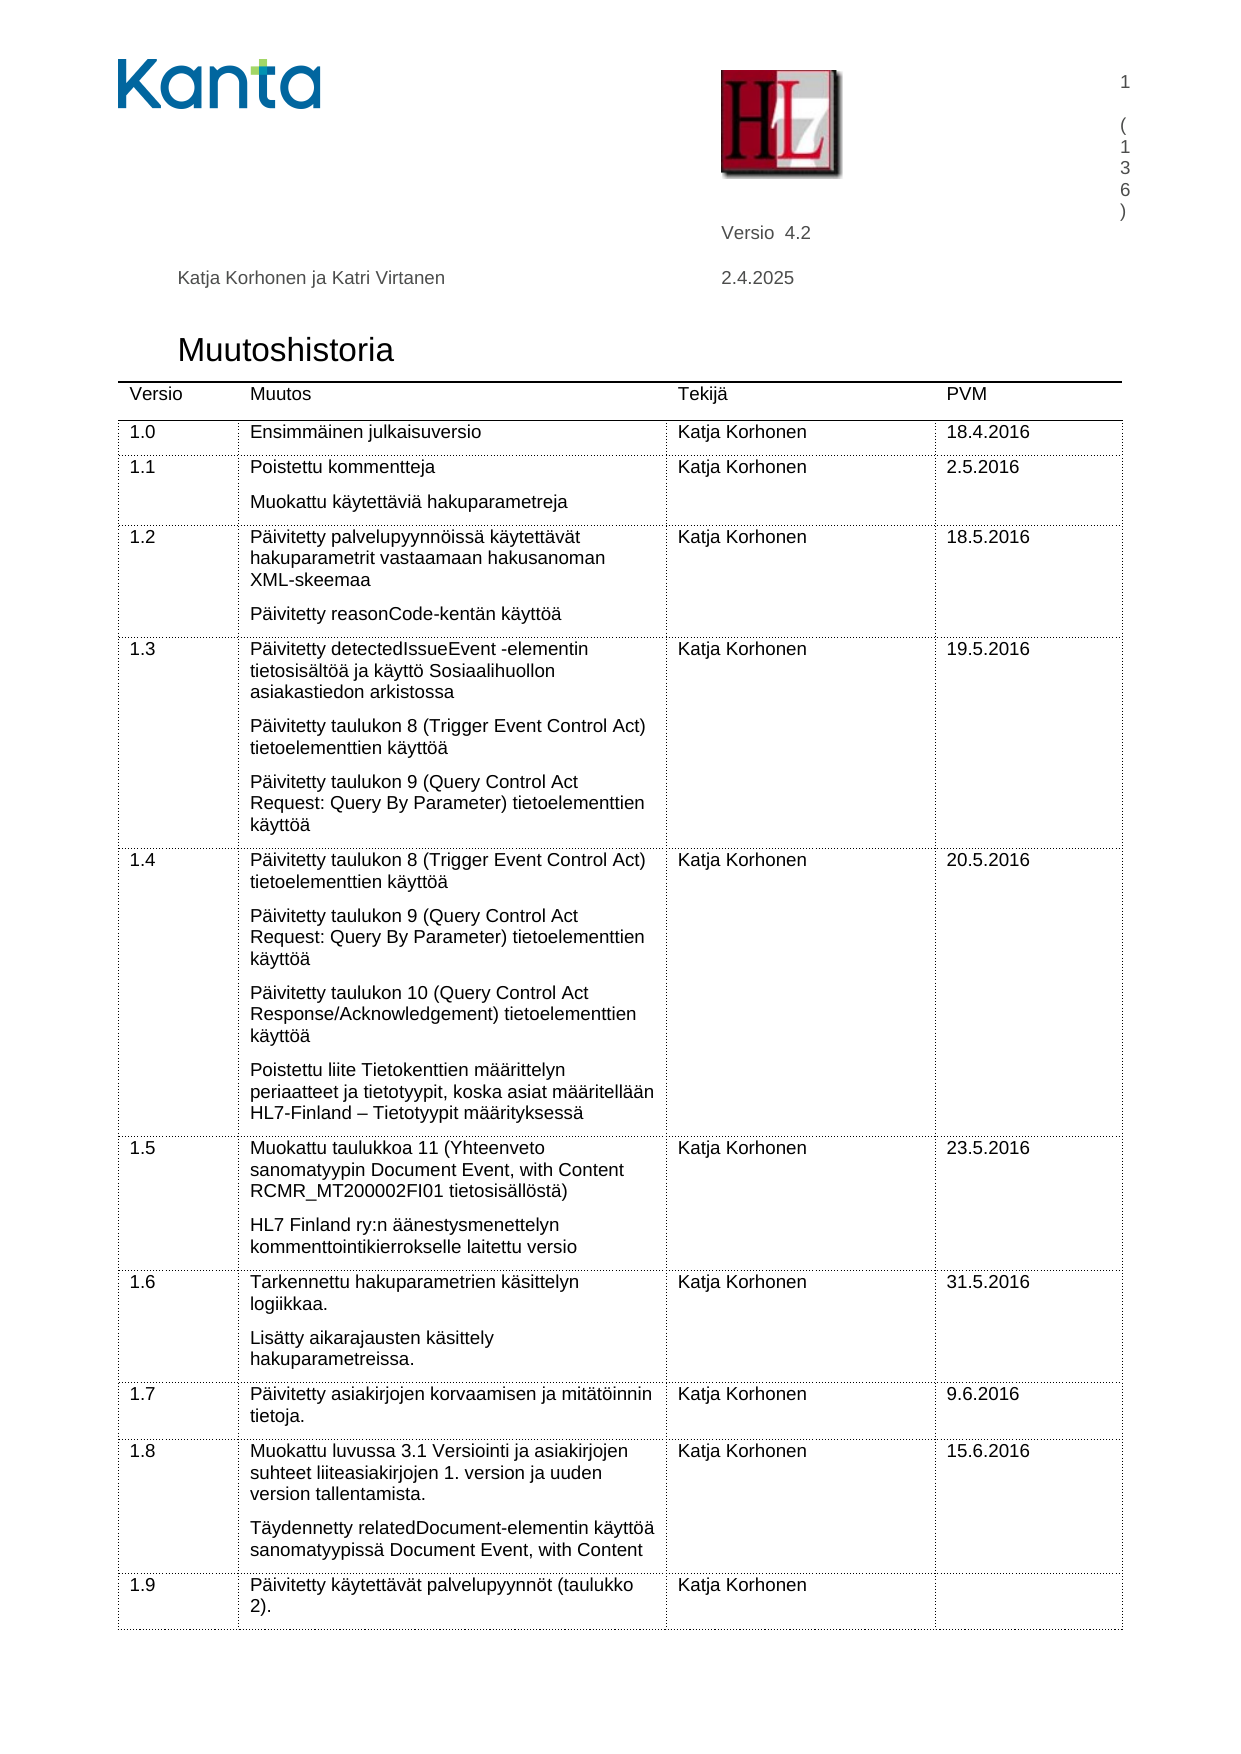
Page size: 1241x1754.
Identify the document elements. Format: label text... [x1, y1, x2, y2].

picture [118, 59, 321, 109]
table_cell Katja Korhonen [666, 455, 935, 524]
table_cell Katja Korhonen [666, 525, 935, 637]
table_header Versio [118, 383, 238, 420]
table_cell 1.8 [118, 1439, 238, 1573]
table_cell Katja Korhonen [666, 1136, 935, 1270]
table_cell 15.6.2016 [935, 1439, 1122, 1573]
table_header PVM [935, 383, 1122, 420]
table_cell 1.1 [118, 455, 238, 524]
table_cell 2.5.2016 [935, 455, 1122, 524]
table_header Tekijä [666, 383, 935, 420]
table_cell 1.3 [118, 637, 238, 848]
table_cell 20.5.2016 [935, 848, 1122, 1136]
table_cell 9.6.2016 [935, 1382, 1122, 1439]
table_cell Katja Korhonen [666, 1270, 935, 1382]
table_cell 31.5.2016 [935, 1270, 1122, 1382]
table_header Muutos [239, 383, 666, 420]
table_cell Tarkennettu hakuparametrien käsittelyn logiikkaa. Lisätty aikarajausten käsittely hakuparametreissa. [239, 1270, 666, 1382]
table_cell Päivitetty asiakirjojen korvaamisen ja mitätöinnin tietoja. [239, 1382, 666, 1439]
text Muutoshistoria [177, 331, 1122, 369]
table_cell 1.5 [118, 1136, 238, 1270]
table_cell [935, 525, 1122, 637]
table_cell 23.5.2016 [935, 1136, 1122, 1270]
table_cell Katja Korhonen [666, 1382, 935, 1439]
table_cell 1.0 [118, 421, 238, 455]
table_cell Katja Korhonen [666, 637, 935, 848]
table_cell [935, 1573, 1122, 1629]
table_cell 1.2 [118, 525, 238, 637]
table_cell Päivitetty taulukon 8 (Trigger Event Control Act) tietoelementtien käyttöä Päivitetty taulukon 9 (Query Control Act Request: Query By Parameter) tietoelementtien käyttöä Päivitetty taulukon 10 (Query Control Act Response/Acknowledgement) tietoelementtien käyttöä Poistettu liite Tietokenttien määrittelyn periaatteet ja tietotyypit, koska asiat määritellään HL7-Finland – Tietotyypit määrityksessä [239, 848, 666, 1136]
table_cell 1.9 [118, 1573, 238, 1629]
table_cell Päivitetty käytettävät palvelupyynnöt (taulukko 2). HL7 Finland ry:n äänestysmenettelyyn laitettu versio. [239, 1573, 666, 1629]
table_cell 1.7 [118, 1382, 238, 1439]
table_cell [239, 421, 666, 455]
table_cell 1.4 [118, 848, 238, 1136]
table_cell Poistettu kommentteja Muokattu käytettäviä hakuparametreja [239, 455, 666, 524]
table_cell Katja Korhonen [666, 848, 935, 1136]
picture [721, 70, 844, 179]
table_cell Muokattu luvussa 3.1 Versiointi ja asiakirjojen suhteet liiteasiakirjojen 1. version ja uuden version tallentamista. Täydennetty relatedDocument-elementin käyttöä sanomatyypissä Document Event, with Content [239, 1439, 666, 1573]
table_cell Katja Korhonen [666, 1573, 935, 1629]
table_cell [935, 421, 1122, 455]
table_cell Päivitetty palvelupyynnöissä käytettävät hakuparametrit vastaamaan hakusanoman XML-skeemaa Päivitetty reasonCode-kentän käyttöä [239, 525, 666, 637]
table_cell 1.6 [118, 1270, 238, 1382]
table_cell Katja Korhonen [666, 1439, 935, 1573]
table_cell Päivitetty detectedIssueEvent -elementin tietosisältöä ja käyttö Sosiaalihuollon asiakastiedon arkistossa Päivitetty taulukon 8 (Trigger Event Control Act) tietoelementtien käyttöä Päivitetty taulukon 9 (Query Control Act Request: Query By Parameter) tietoelementtien käyttöä [239, 637, 666, 848]
table_cell Muokattu taulukkoa 11 (Yhteenveto sanomatyypin Document Event, with Content RCMR_MT200002FI01 tietosisällöstä) HL7 Finland ry:n äänestysmenettelyn kommenttointikierrokselle laitettu versio [239, 1136, 666, 1270]
table_cell 19.5.2016 [935, 637, 1122, 848]
table_cell [666, 421, 935, 455]
